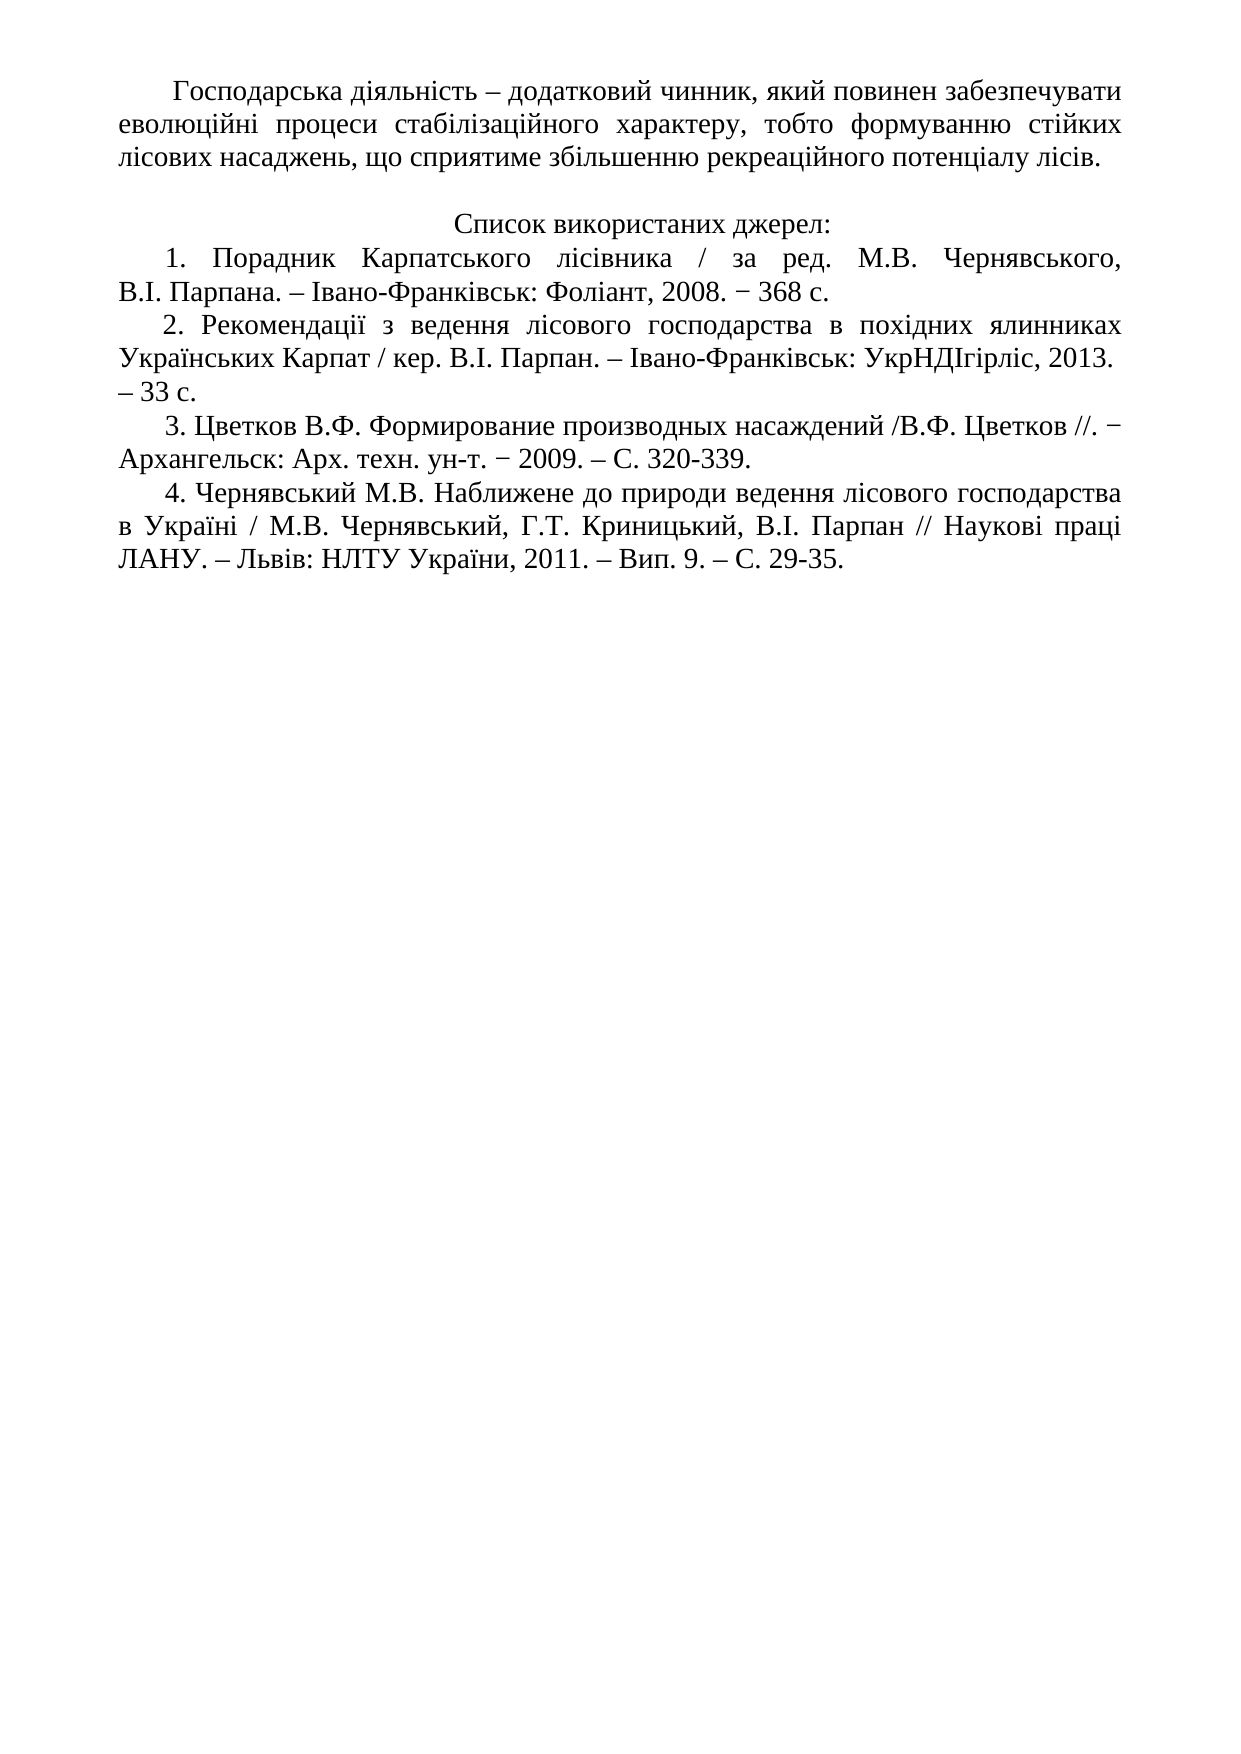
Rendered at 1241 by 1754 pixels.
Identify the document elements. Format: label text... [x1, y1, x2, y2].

text 1. Порадник Карпатського лісівника / за ред. М.В. Чернявського, В.І. Парпана. – Івано-Франківськ: Фоліант, 2008. − 368 с. [118, 241, 1123, 307]
text 3. Цветков В.Ф. Формирование производных насаждений /В.Ф. Цветков //. − Архангельск: Арх. техн. ун-т. − 2009. – С. 320-339. [118, 409, 1123, 474]
text Список використаних джерел: [453, 207, 1123, 240]
text 4. Чернявський М.В. Наближене до природи ведення лісового господарства в Україні / М.В. Чернявський, Г.Т. Криницький, В.І. Парпан // Наукові праці ЛАНУ. – Львів: НЛТУ України, 2011. – Вип. 9. – С. 29-35. [118, 476, 1123, 575]
text 2. Рекомендації з ведення лісового господарства в похідних ялинниках Українських Карпат / кер. В.І. Парпан. – Івано-Франківськ: УкрНДІгірліс, 2013. [118, 309, 1123, 374]
text – 33 с. [118, 374, 1123, 408]
text Господарська діяльність – додатковий чинник, який повинен забезпечувати еволюційні процеси стабілізаційного характеру, тобто формуванню стійких лісових насаджень, що сприятиме збільшенню рекреаційного потенціалу лісів. [118, 74, 1123, 173]
